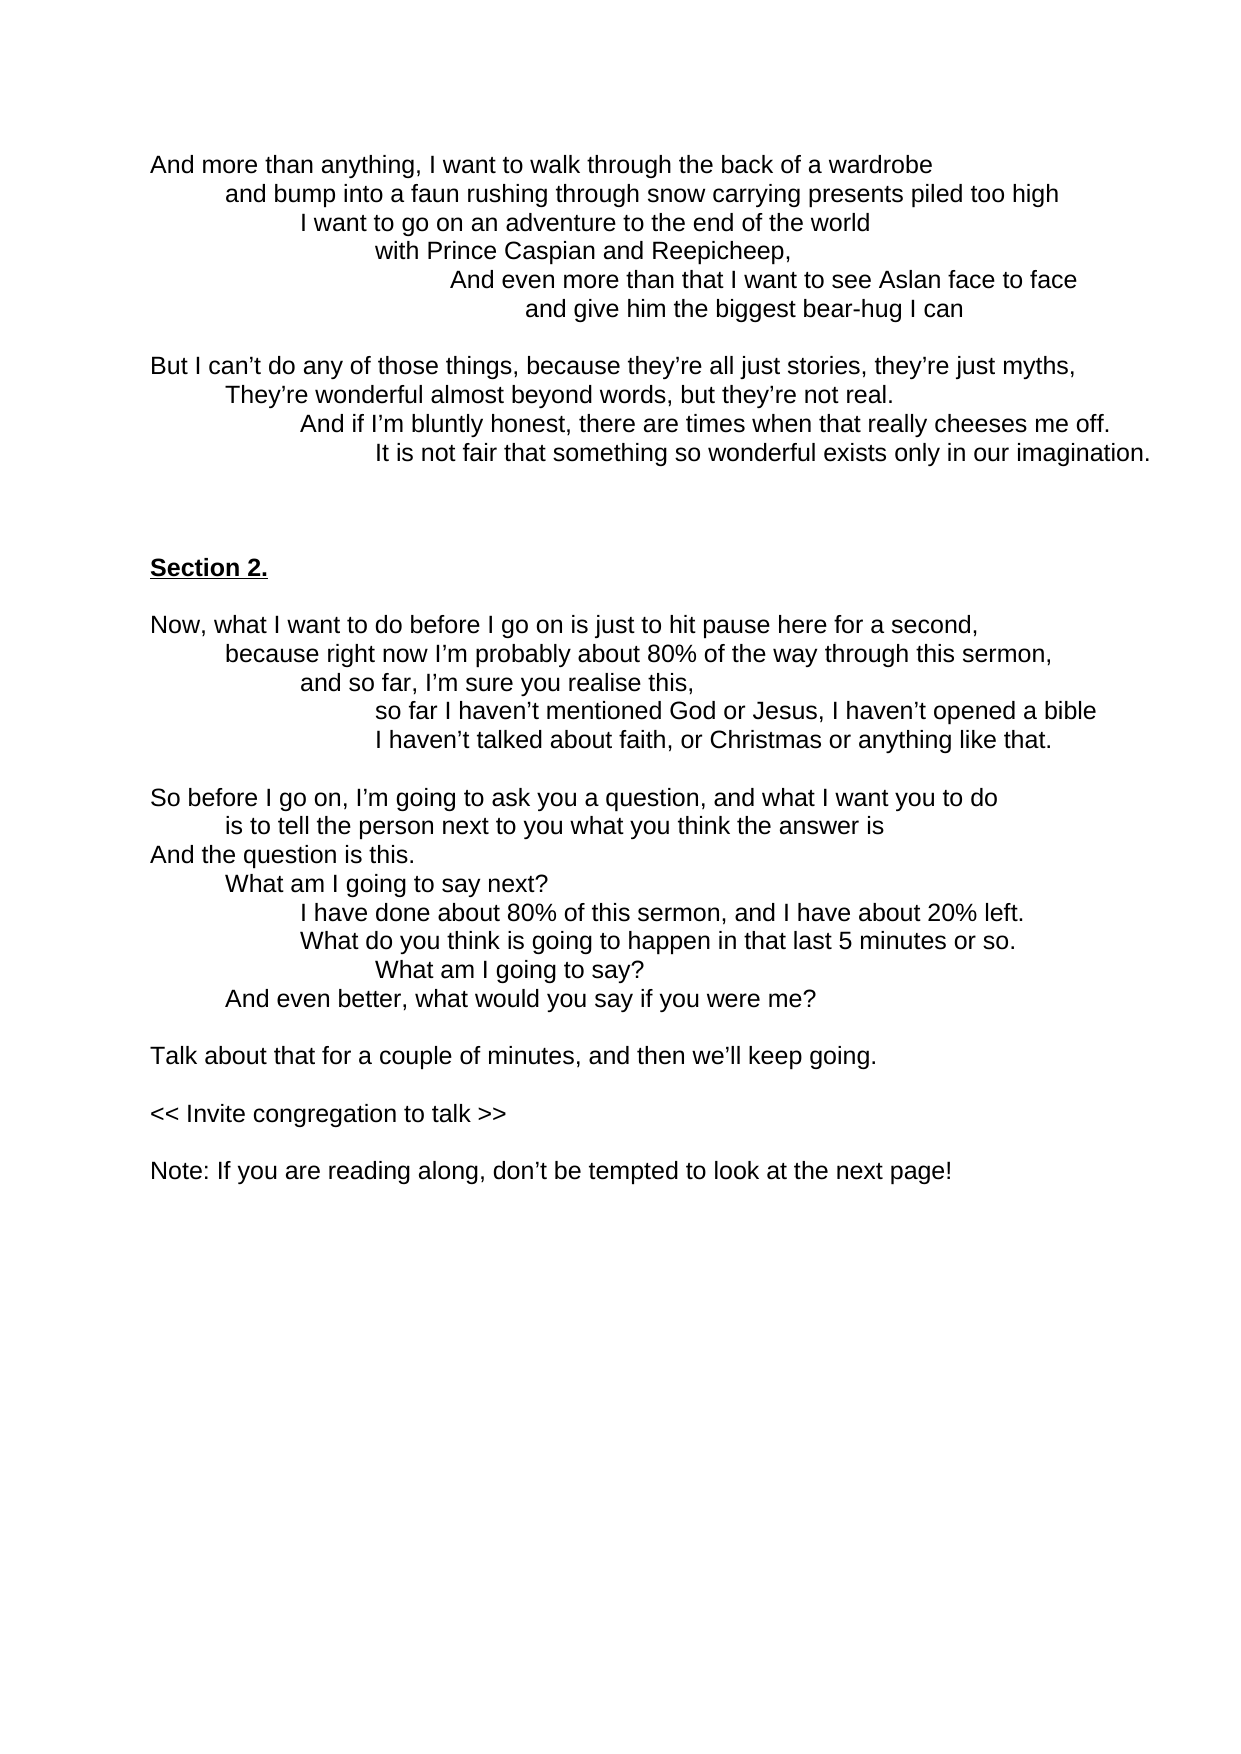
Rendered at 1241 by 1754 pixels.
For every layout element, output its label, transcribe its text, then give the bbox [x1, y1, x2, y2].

text And even better, what would you say if you were me? [150, 984, 1144, 1012]
text I have done about 80% of this sermon, and I have about 20% left. [225, 897, 1144, 926]
text and bump into a faun rushing through snow carrying presents piled too high [150, 179, 1144, 207]
text It is not fair that something so wonderful exists only in our imagination. [150, 437, 1191, 466]
text So before I go on, I’m going to ask you a question, and what I want you to do [150, 782, 1144, 811]
text Note: If you are reading along, don’t be tempted to look at the next page! [150, 1156, 1090, 1185]
text is to tell the person next to you what you think the answer is [150, 811, 1144, 840]
text And the question is this. [150, 840, 1144, 869]
text Section 2. [150, 552, 1144, 581]
text so far I haven’t mentioned God or Jesus, I haven’t opened a bible [300, 696, 1144, 725]
text What do you think is going to happen in that last 5 minutes or so. [150, 926, 1144, 955]
text I haven’t talked about faith, or Christmas or anything like that. [300, 725, 1172, 754]
text Talk about that for a couple of minutes, and then we’ll keep going. [150, 1041, 1144, 1070]
text What am I going to say? [150, 955, 1144, 984]
text What am I going to say next? [150, 869, 1144, 897]
text and so far, I’m sure you realise this, [225, 667, 1144, 696]
text Now, what I want to do before I go on is just to hit pause here for a second, [150, 610, 1144, 639]
text I want to go on an adventure to the end of the world [150, 207, 1144, 236]
text But I can’t do any of those things, because they’re all just stories, they’re just myths, [150, 351, 1144, 380]
text << Invite congregation to talk >> [150, 1099, 1144, 1127]
text because right now I’m probably about 80% of the way through this sermon, [150, 639, 1144, 667]
text They’re wonderful almost beyond words, but they’re not real. [150, 380, 1144, 409]
text And even more than that I want to see Aslan face to face [375, 265, 1144, 294]
text and give him the biggest bear-hug I can [450, 294, 1144, 322]
text And more than anything, I want to walk through the back of a wardrobe [150, 150, 1144, 179]
text with Prince Caspian and Reepicheep, [300, 236, 1144, 265]
text And if I’m bluntly honest, there are times when that really cheeses me off. [150, 409, 1144, 437]
